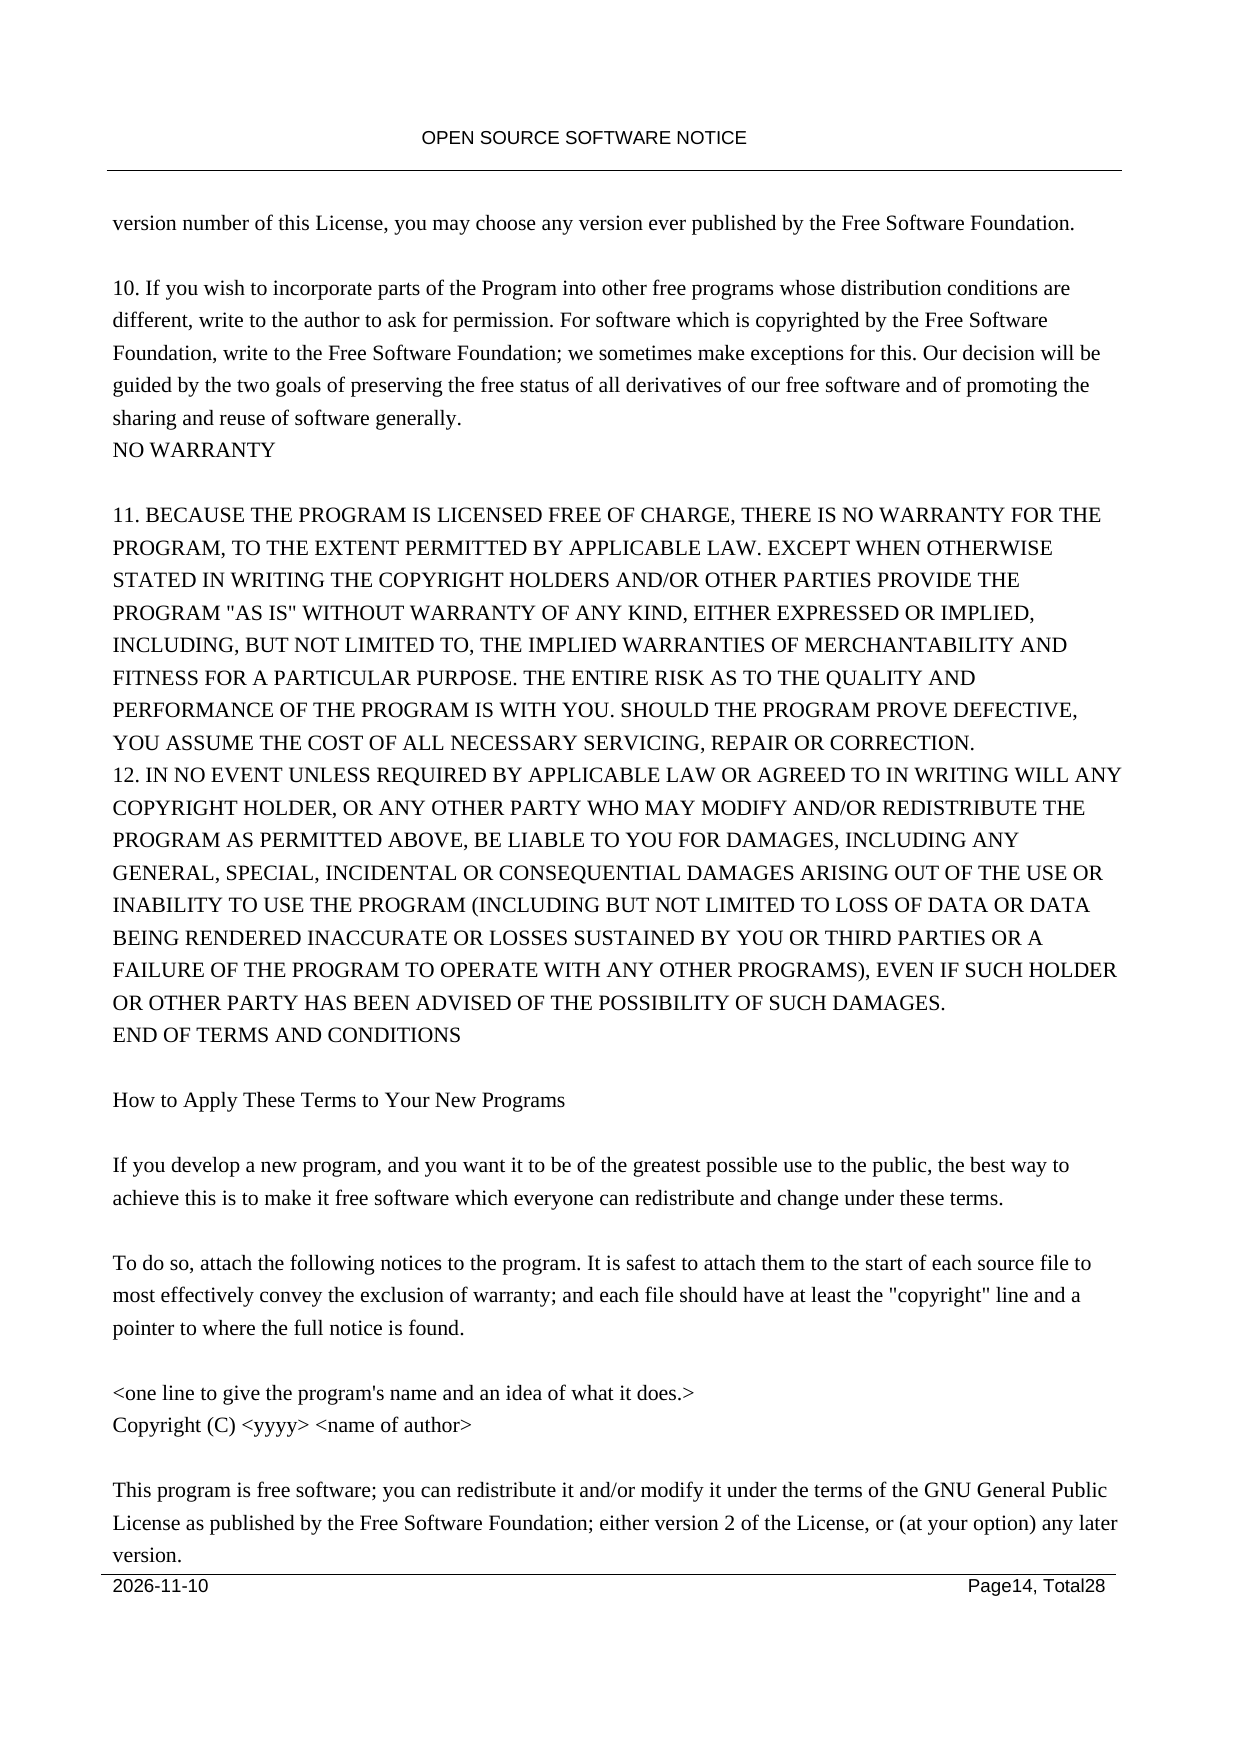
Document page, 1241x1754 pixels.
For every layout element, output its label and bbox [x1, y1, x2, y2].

text [112, 206, 1128, 1571]
